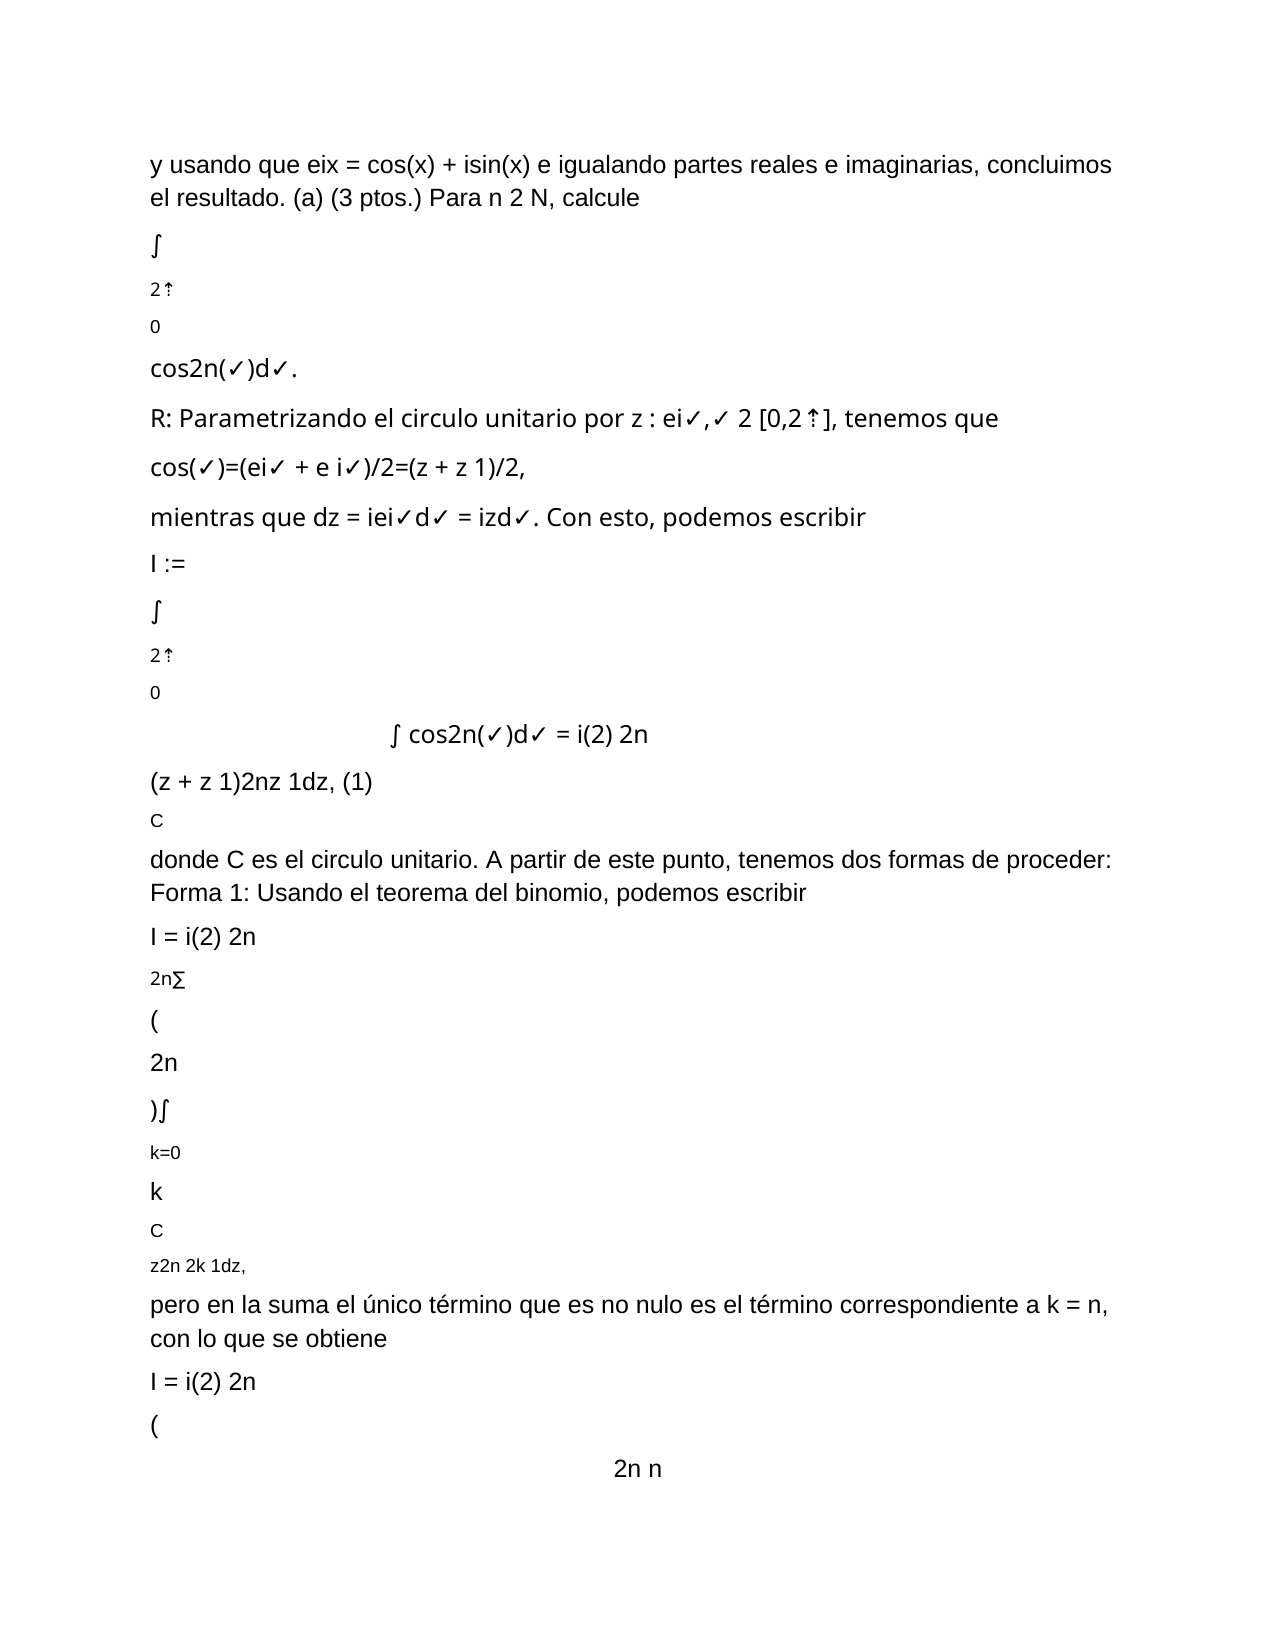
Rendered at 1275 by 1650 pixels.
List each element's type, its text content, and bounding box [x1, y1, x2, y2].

text ∫ cos2n(✓)d✓ = i(2) 2n [150, 717, 1125, 751]
text 2n n [150, 1454, 1125, 1483]
text I := [150, 549, 1125, 578]
text R: Parametrizando el circulo unitario por z : ei✓,✓ 2 [0,2⇡], tenemos que [150, 401, 1125, 434]
text ∫ [150, 226, 1125, 261]
text ( [150, 1410, 1125, 1439]
text 0 [150, 316, 1125, 337]
text I = i(2) 2n [150, 1367, 1125, 1396]
text donde C es el circulo unitario. A partir de este punto, tenemos dos formas de proceder: Forma 1: Usando el teorema del binomio, podemos escribir [150, 845, 1125, 907]
text k=0 [150, 1141, 1125, 1163]
text ∫ [150, 593, 1125, 627]
text cos2n(✓)d✓. [150, 351, 1125, 385]
text z2n 2k 1dz, [150, 1255, 1125, 1277]
text 2⇡ [150, 642, 1125, 668]
text pero en la suma el único término que es no nulo es el término correspondiente a k = n, con lo que se obtiene [150, 1291, 1125, 1352]
text 2n [150, 1048, 1125, 1077]
text mientras que dz = iei✓d✓ = izd✓. Con esto, podemos escribir [150, 500, 1125, 534]
text 2n∑ [150, 965, 1125, 991]
text (z + z 1)2nz 1dz, (1) [150, 767, 1125, 796]
text I = i(2) 2n [150, 922, 1125, 951]
text C [150, 1220, 1125, 1242]
text k [150, 1177, 1125, 1205]
text 0 [150, 682, 1125, 703]
text cos(✓)=(ei✓ + e i✓)/2=(z + z 1)/2, [150, 450, 1125, 484]
text 2⇡ [150, 276, 1125, 302]
text C [150, 810, 1125, 832]
text ( [150, 1005, 1125, 1034]
text y usando que eix = cos(x) + isin(x) e igualando partes reales e imaginarias, concluimos el resultado. (a) (3 ptos.) Para n 2 N, calcule [150, 150, 1125, 212]
text )∫ [150, 1092, 1125, 1126]
